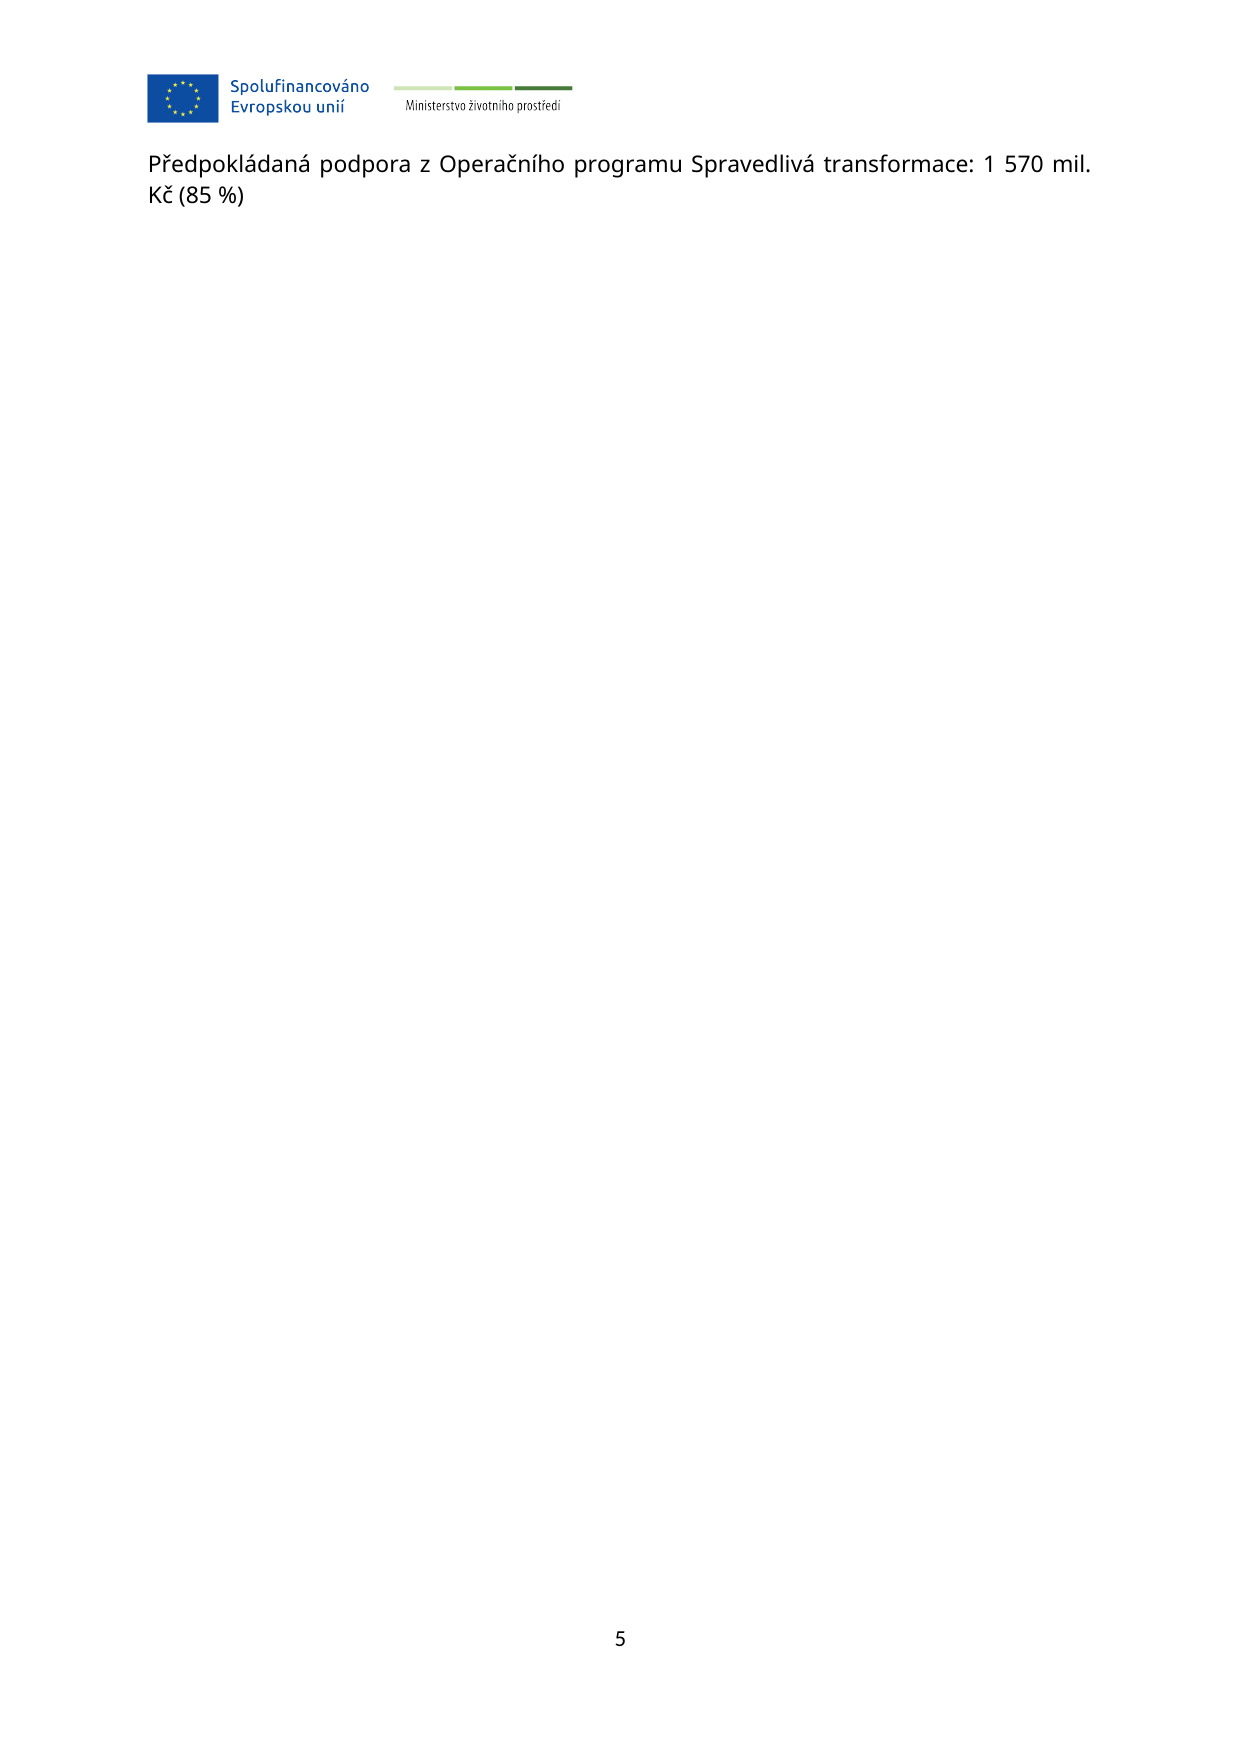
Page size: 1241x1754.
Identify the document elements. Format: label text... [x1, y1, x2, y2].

text Předpokládaná podpora z Operačního programu Spravedlivá transformace: 1 570 mil. Kč (85 %) [148, 148, 1093, 210]
picture [147, 73, 573, 124]
